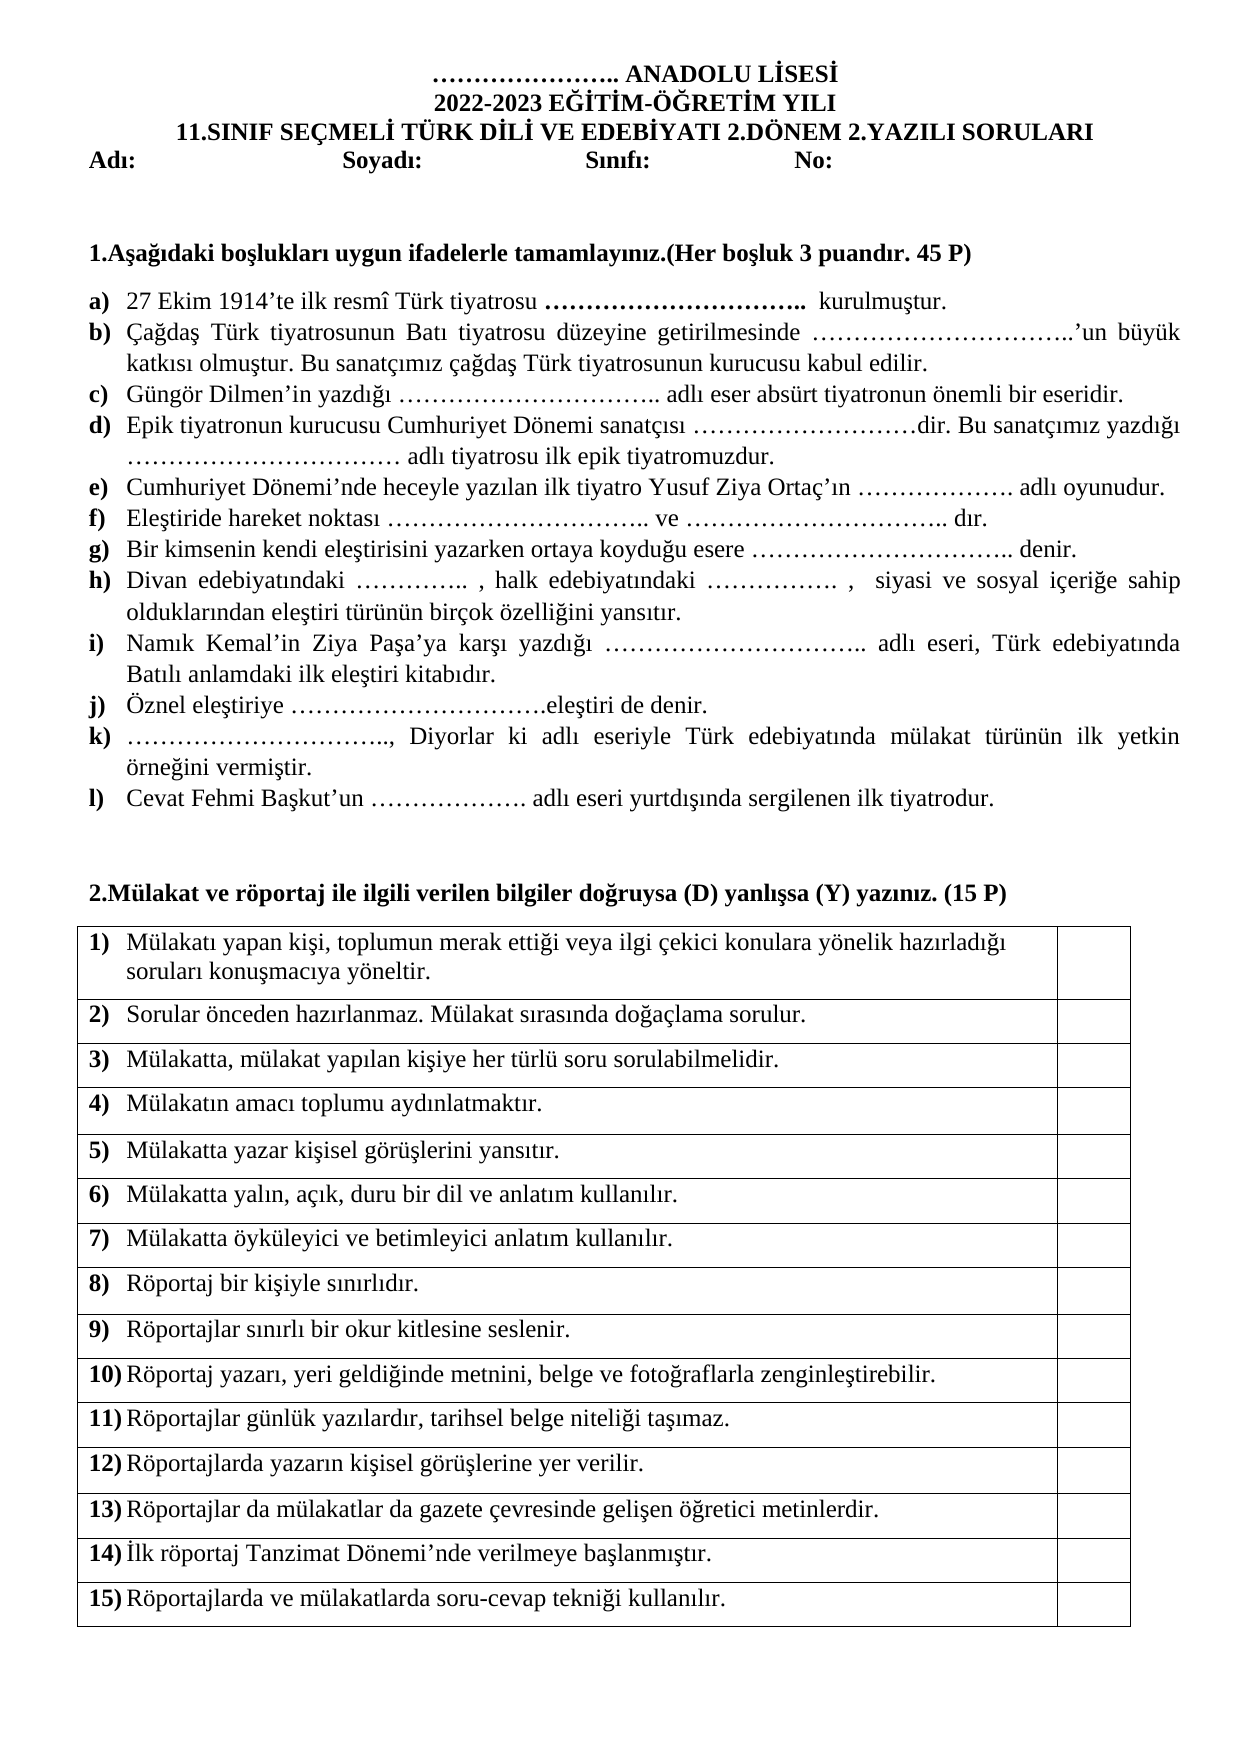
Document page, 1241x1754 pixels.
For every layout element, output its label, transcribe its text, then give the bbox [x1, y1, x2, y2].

table_header [1058, 927, 1130, 998]
list Divan edebiyatındaki ………….. , halk edebiyatındaki ……………. , siyasi ve sosyal içeriğe sahip olduklarından eleştiri türünün birçok özelliğini yansıtır. [89, 566, 1181, 625]
table_cell Röportajlar sınırlı bir okur kitlesine seslenir. [78, 1315, 1057, 1358]
list Cumhuriyet Dönemi’nde heceyle yazılan ilk tiyatro Yusuf Ziya Ortaç’ın ………………. adlı oyunudur. [89, 472, 1181, 501]
table_cell [1058, 1539, 1130, 1582]
list Namık Kemal’in Ziya Paşa’ya karşı yazdığı ………………………….. adlı eseri, Türk edebiyatında Batılı anlamdaki ilk eleştiri kitabıdır. [89, 628, 1181, 687]
table_cell [1058, 1179, 1130, 1222]
text 2.Mülakat ve röportaj ile ilgili verilen bilgiler doğruysa (D) yanlışsa (Y) yazınız. (15 P) [89, 878, 1181, 907]
table_cell Röportajlarda yazarın kişisel görüşlerine yer verilir. [78, 1448, 1057, 1493]
table_cell [1058, 1088, 1130, 1134]
list Çağdaş Türk tiyatrosunun Batı tiyatrosu düzeyine getirilmesinde …………………………..’un büyük katkısı olmuştur. Bu sanatçımız çağdaş Türk tiyatrosunun kurucusu kabul edilir. [89, 317, 1181, 377]
text 2022-2023 EĞİTİM-ÖĞRETİM YILI [89, 88, 1181, 117]
table_cell [1058, 1044, 1130, 1087]
table_cell Röportaj bir kişiyle sınırlıdır. [78, 1268, 1057, 1313]
table_header Mülakatı yapan kişi, toplumun merak ettiği veya ilgi çekici konulara yönelik hazırladığı soruları konuşmacıya yöneltir. [78, 927, 1057, 998]
table_cell İlk röportaj Tanzimat Dönemi’nde verilmeye başlanmıştır. [78, 1539, 1057, 1582]
table_cell [1058, 1224, 1130, 1267]
list 27 Ekim 1914’te ilk resmî Türk tiyatrosu ………………………….. kurulmuştur. [89, 286, 1181, 315]
table_cell Mülakatta, mülakat yapılan kişiye her türlü soru sorulabilmelidir. [78, 1044, 1057, 1087]
table_cell Mülakatta yalın, açık, duru bir dil ve anlatım kullanılır. [78, 1179, 1057, 1222]
table_cell [1058, 1494, 1130, 1537]
list Güngör Dilmen’in yazdığı ………………………….. adlı eser absürt tiyatronun önemli bir eseridir. [89, 379, 1181, 408]
table_cell Mülakatta yazar kişisel görüşlerini yansıtır. [78, 1135, 1057, 1178]
list Epik tiyatronun kurucusu Cumhuriyet Dönemi sanatçısı ………………………dir. Bu sanatçımız yazdığı …………………………… adlı tiyatrosu ilk epik tiyatromuzdur. [89, 410, 1181, 470]
table_cell [1058, 1268, 1130, 1313]
table_cell [1058, 1583, 1130, 1626]
table_cell [1058, 1403, 1130, 1447]
table_cell [1058, 1448, 1130, 1493]
list Bir kimsenin kendi eleştirisini yazarken ortaya koyduğu esere ………………………….. denir. [89, 534, 1181, 563]
list Cevat Fehmi Başkut’un ………………. adlı eseri yurtdışında sergilenen ilk tiyatrodur. [89, 783, 1181, 812]
table_cell Röportajlar da mülakatlar da gazete çevresinde gelişen öğretici metinlerdir. [78, 1494, 1057, 1537]
table_cell Röportaj yazarı, yeri geldiğinde metnini, belge ve fotoğraflarla zenginleştirebilir. [78, 1359, 1057, 1402]
table_cell Sorular önceden hazırlanmaz. Mülakat sırasında doğaçlama sorulur. [78, 1000, 1057, 1043]
text 11.SINIF SEÇMELİ TÜRK DİLİ VE EDEBİYATI 2.DÖNEM 2.YAZILI SORULARI [89, 117, 1181, 145]
table_cell Röportajlar günlük yazılardır, tarihsel belge niteliği taşımaz. [78, 1403, 1057, 1447]
list Öznel eleştiriye ………………………….eleştiri de denir. [89, 690, 1181, 718]
list Eleştiride hareket noktası ………………………….. ve ………………………….. dır. [89, 503, 1181, 532]
text 1.Aşağıdaki boşlukları uygun ifadelerle tamamlayınız.(Her boşluk 3 puandır. 45 P) [89, 238, 1181, 267]
table_cell [1058, 1359, 1130, 1402]
text Adı: Soyadı: Sınıfı: No: [89, 145, 1181, 174]
table_cell Mülakatın amacı toplumu aydınlatmaktır. [78, 1088, 1057, 1134]
table_cell [1058, 1315, 1130, 1358]
table_cell Mülakatta öyküleyici ve betimleyici anlatım kullanılır. [78, 1224, 1057, 1267]
text ………………….. ANADOLU LİSESİ [89, 59, 1181, 88]
table_cell Röportajlarda ve mülakatlarda soru-cevap tekniği kullanılır. [78, 1583, 1057, 1626]
table_cell [1058, 1135, 1130, 1178]
list ………………………….., Diyorlar ki adlı eseriyle Türk edebiyatında mülakat türünün ilk yetkin örneğini vermiştir. [89, 721, 1181, 781]
table_cell [1058, 1000, 1130, 1043]
